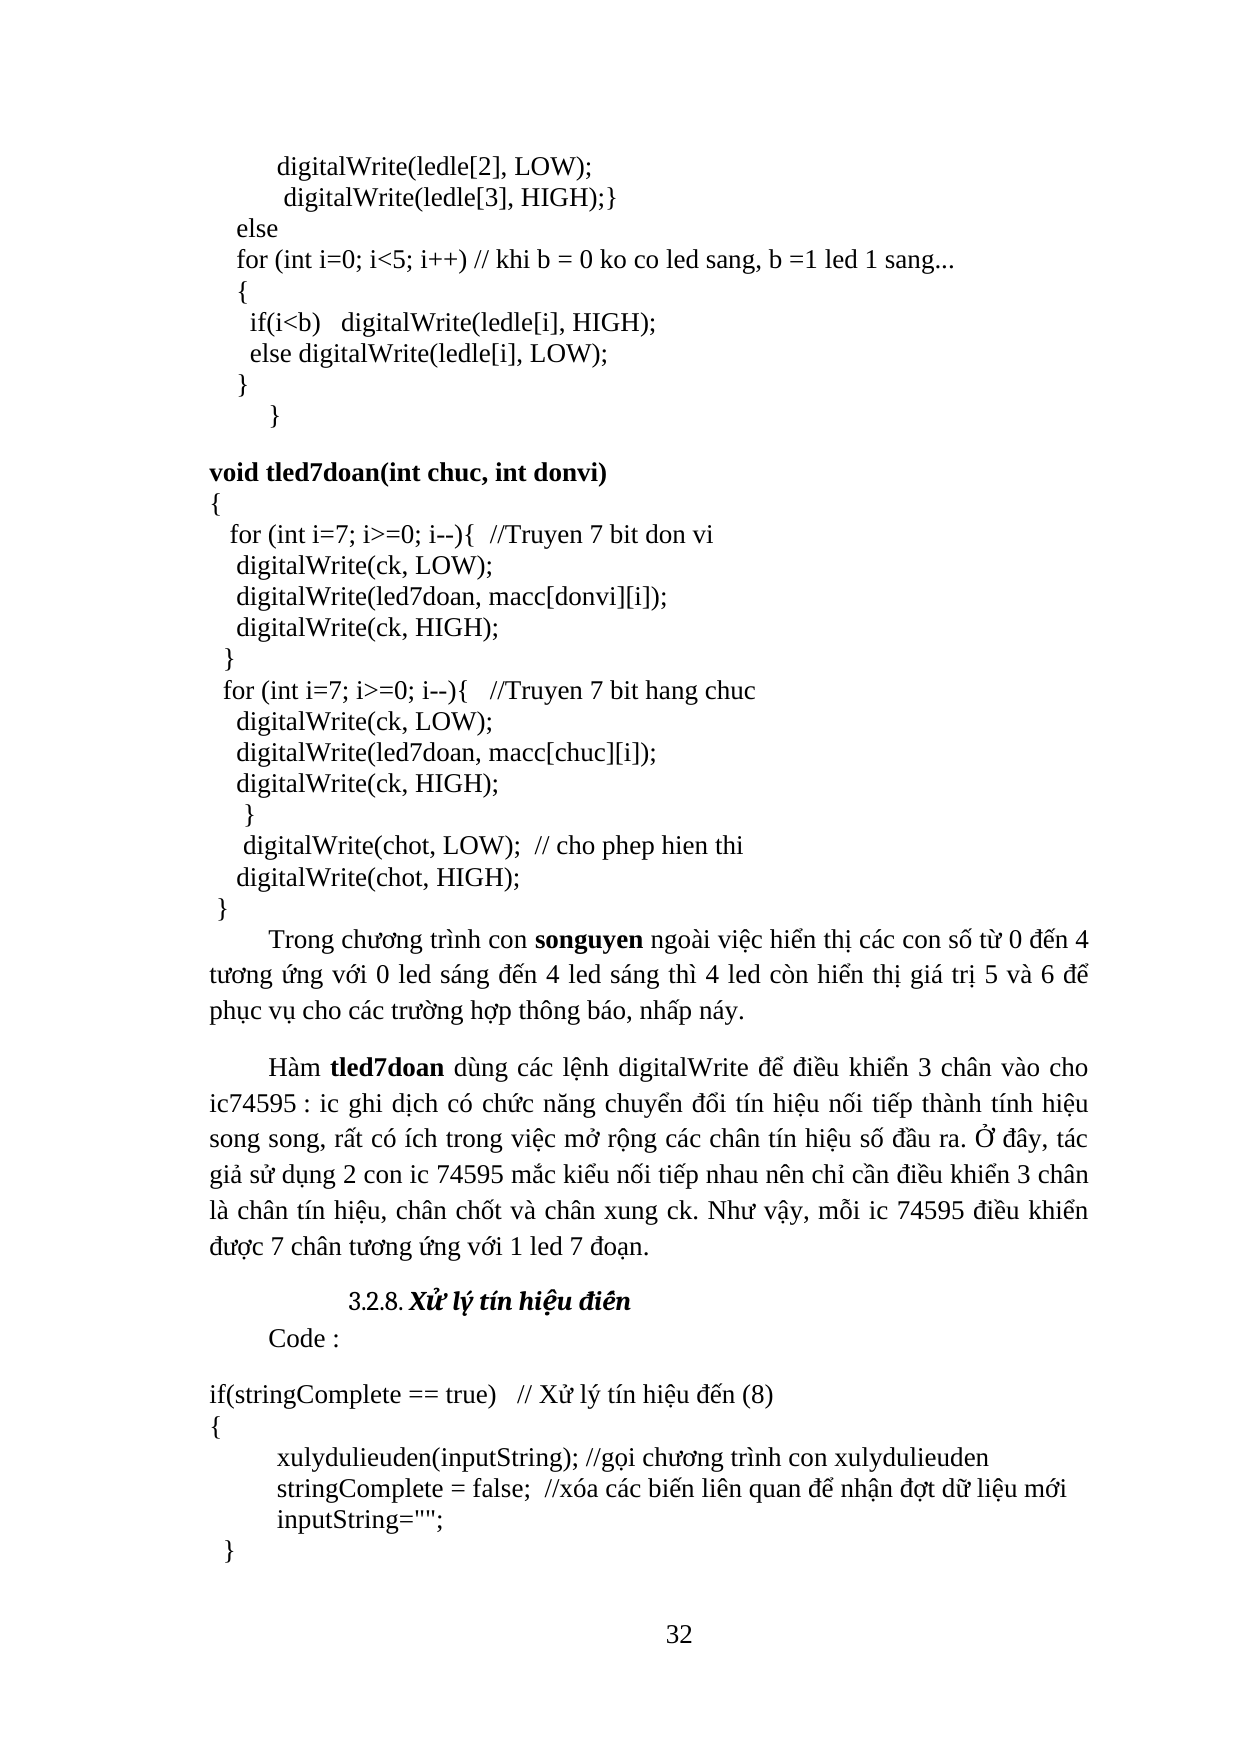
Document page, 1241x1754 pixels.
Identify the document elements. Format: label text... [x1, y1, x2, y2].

text { [209, 487, 1090, 518]
text digitalWrite(led7doan, macc[donvi][i]); [209, 580, 1090, 611]
text } [209, 368, 1090, 399]
text else [209, 212, 1090, 243]
text { [209, 1409, 1090, 1441]
text digitalWrite(chot, HIGH); [209, 861, 1090, 892]
text digitalWrite(chot, LOW); // cho phep hien thi [209, 829, 1090, 861]
text digitalWrite(ck, HIGH); [209, 767, 1090, 798]
text } [209, 643, 1090, 674]
text else digitalWrite(ledle[i], LOW); [209, 337, 1090, 368]
text for (int i=0; i<5; i++) // khi b = 0 ko co led sang, b =1 led 1 sang... [209, 243, 1090, 274]
text xulydulieuden(inputString); //gọi chương trình con xulydulieuden [209, 1441, 1090, 1472]
text if(i<b) digitalWrite(ledle[i], HIGH); [209, 306, 1090, 337]
text } [209, 399, 1090, 430]
text } [209, 892, 1090, 923]
text Hàm tled7doan dùng các lệnh digitalWrite để điều khiển 3 chân vào cho ic74595 : ic ghi dịch có chức năng chuyển đổi tín hiệu nối tiếp thành tính hiệu song song, rất có ích trong việc mở rộng các chân tín hiệu số đầu ra. Ở đây, tác giả sử dụng 2 con ic 74595 mắc kiểu nối tiếp nhau nên chỉ cần điều khiển 3 chân là chân tín hiệu, chân chốt và chân xung ck. Như vậy, mỗi ic 74595 điều khiển được 7 chân tương ứng với 1 led 7 đoạn. [209, 1051, 1090, 1261]
subtitle Xử lý tín hiệu điến [289, 1286, 1090, 1317]
text digitalWrite(led7doan, macc[chuc][i]); [209, 736, 1090, 767]
text digitalWrite(ck, HIGH); [209, 611, 1090, 643]
text inputString=""; [209, 1503, 1090, 1534]
text digitalWrite(ledle[3], HIGH);} [209, 181, 1090, 212]
text for (int i=7; i>=0; i--){ //Truyen 7 bit don vi [209, 518, 1090, 549]
text digitalWrite(ck, LOW); [209, 705, 1090, 736]
text void tled7doan(int chuc, int donvi) [209, 456, 1090, 487]
text digitalWrite(ledle[2], LOW); [209, 150, 1090, 181]
text Code : [209, 1322, 1090, 1353]
text } [209, 1534, 1090, 1565]
text Trong chương trình con songuyen ngoài việc hiển thị các con số từ 0 đến 4 tương ứng với 0 led sáng đến 4 led sáng thì 4 led còn hiển thị giá trị 5 và 6 để phục vụ cho các trường hợp thông báo, nhấp náy. [209, 923, 1090, 1026]
text digitalWrite(ck, LOW); [209, 549, 1090, 580]
text { [209, 274, 1090, 306]
text stringComplete = false; //xóa các biến liên quan để nhận đợt dữ liệu mới [209, 1472, 1090, 1503]
text for (int i=7; i>=0; i--){ //Truyen 7 bit hang chuc [209, 674, 1090, 705]
text if(stringComplete == true) // Xử lý tín hiệu đến (8) [209, 1378, 1090, 1409]
text } [209, 798, 1090, 829]
